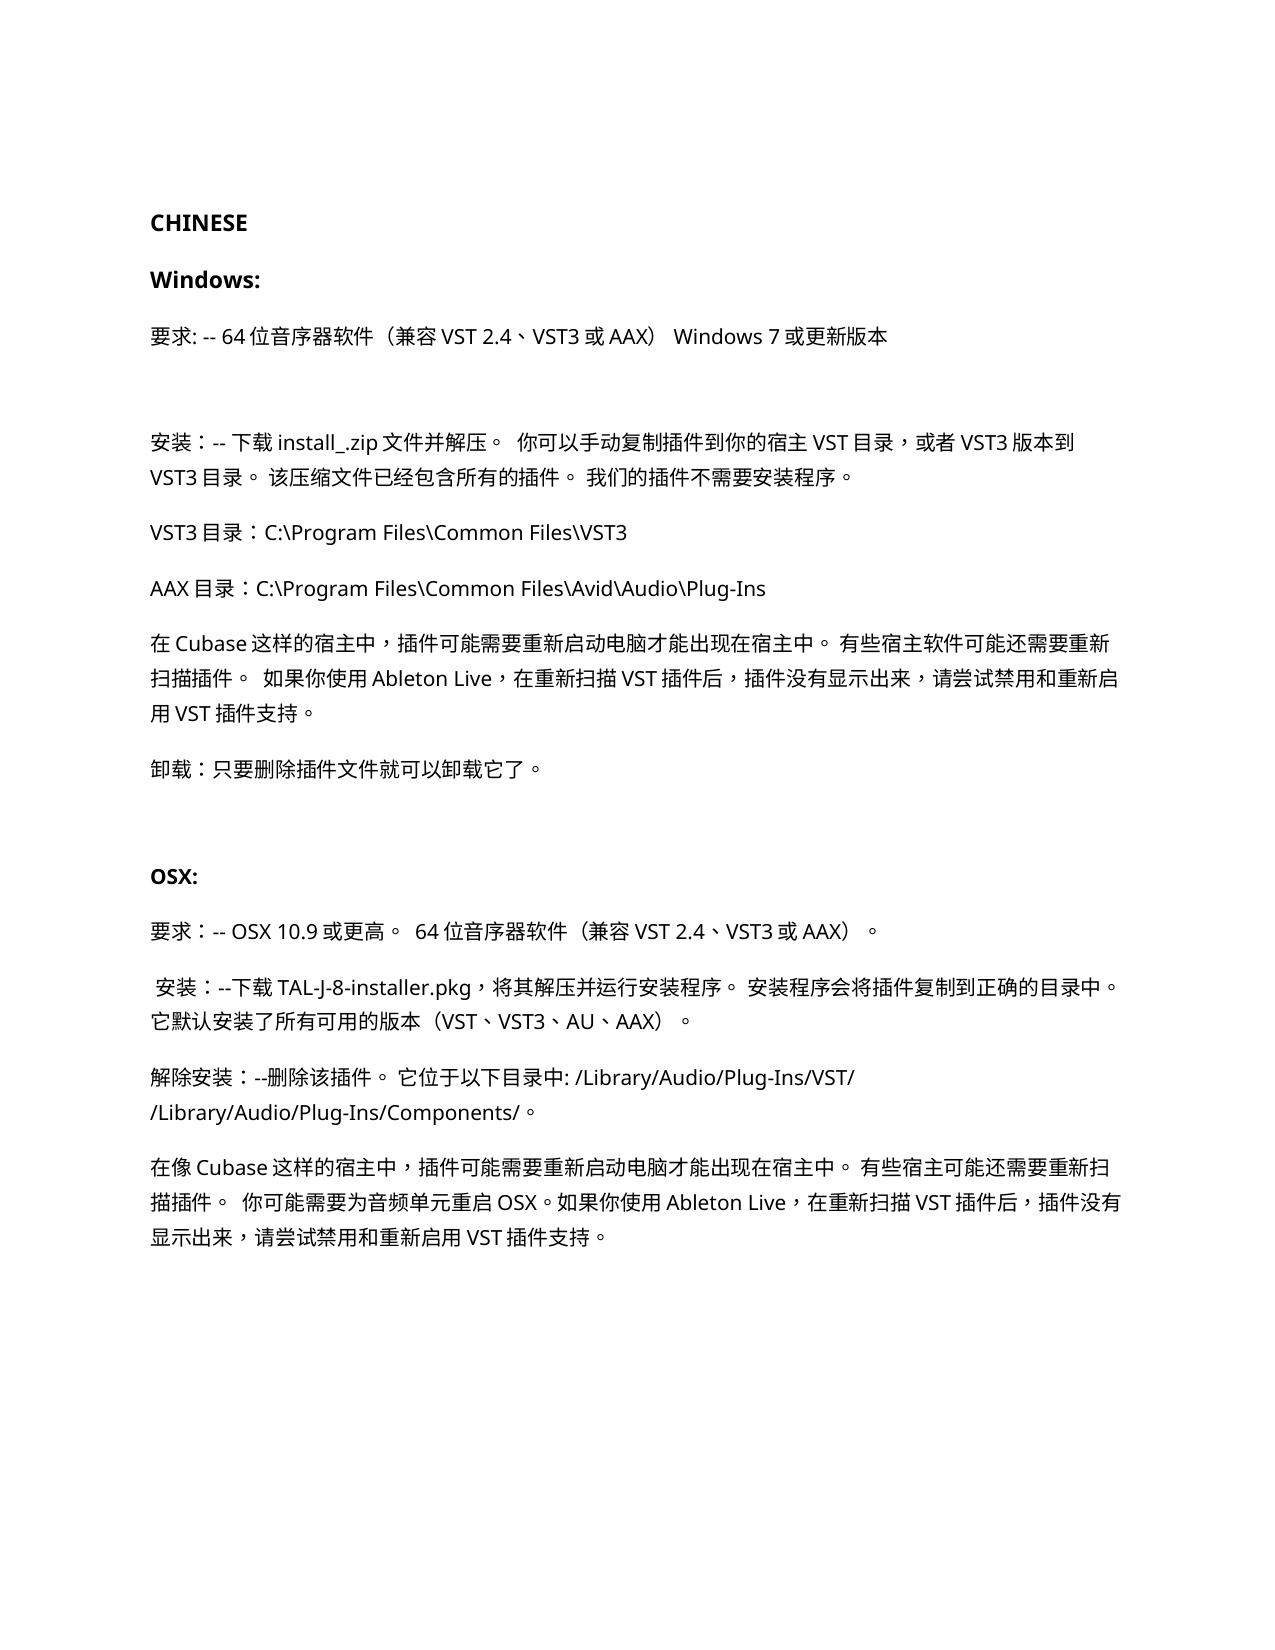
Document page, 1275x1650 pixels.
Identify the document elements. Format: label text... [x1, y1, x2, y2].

text 在像Cubase这样的宿主中，插件可能需要重新启动电脑才能出现在宿主中。 有些宿主可能还需要重新扫描插件。 你可能需要为音频单元重启OSX。如果你使用Ableton Live，在重新扫描VST插件后，插件没有显示出来，请尝试禁用和重新启用VST插件支持。 [150, 1152, 1125, 1252]
text 卸载：只要删除插件文件就可以卸载它了。 [150, 753, 1125, 783]
text 安装：--下载TAL-J-8-installer.pkg，将其解压并运行安装程序。 安装程序会将插件复制到正确的目录中。 它默认安装了所有可用的版本（VST、VST3、AU、AAX）。 [150, 971, 1125, 1036]
text CHINESE [150, 207, 1125, 238]
text AAX目录：C:\Program Files\Common Files\Avid\Audio\Plug-Ins [150, 572, 1125, 602]
text OSX: [150, 862, 1125, 890]
text 要求: -- 64位音序器软件（兼容VST 2.4、VST3或AAX） Windows 7或更新版本 [150, 320, 1125, 351]
text 在Cubase这样的宿主中，插件可能需要重新启动电脑才能出现在宿主中。 有些宿主软件可能还需要重新扫描插件。 如果你使用Ableton Live，在重新扫描VST插件后，插件没有显示出来，请尝试禁用和重新启用VST插件支持。 [150, 628, 1125, 727]
text Windows: [150, 263, 1125, 295]
text 安装：-- 下载install_.zip文件并解压。 你可以手动复制插件到你的宿主VST目录，或者VST3版本到VST3目录。 该压缩文件已经包含所有的插件。 我们的插件不需要安装程序。 [150, 426, 1125, 491]
text 解除安装：--删除该插件。 它位于以下目录中: /Library/Audio/Plug-Ins/VST/ /Library/Audio/Plug-Ins/Components/。 [150, 1061, 1125, 1126]
text VST3目录：C:\Program Files\Common Files\VST3 [150, 516, 1125, 547]
text 要求：-- OSX 10.9或更高。 64位音序器软件（兼容VST 2.4、VST3或AAX）。 [150, 915, 1125, 946]
